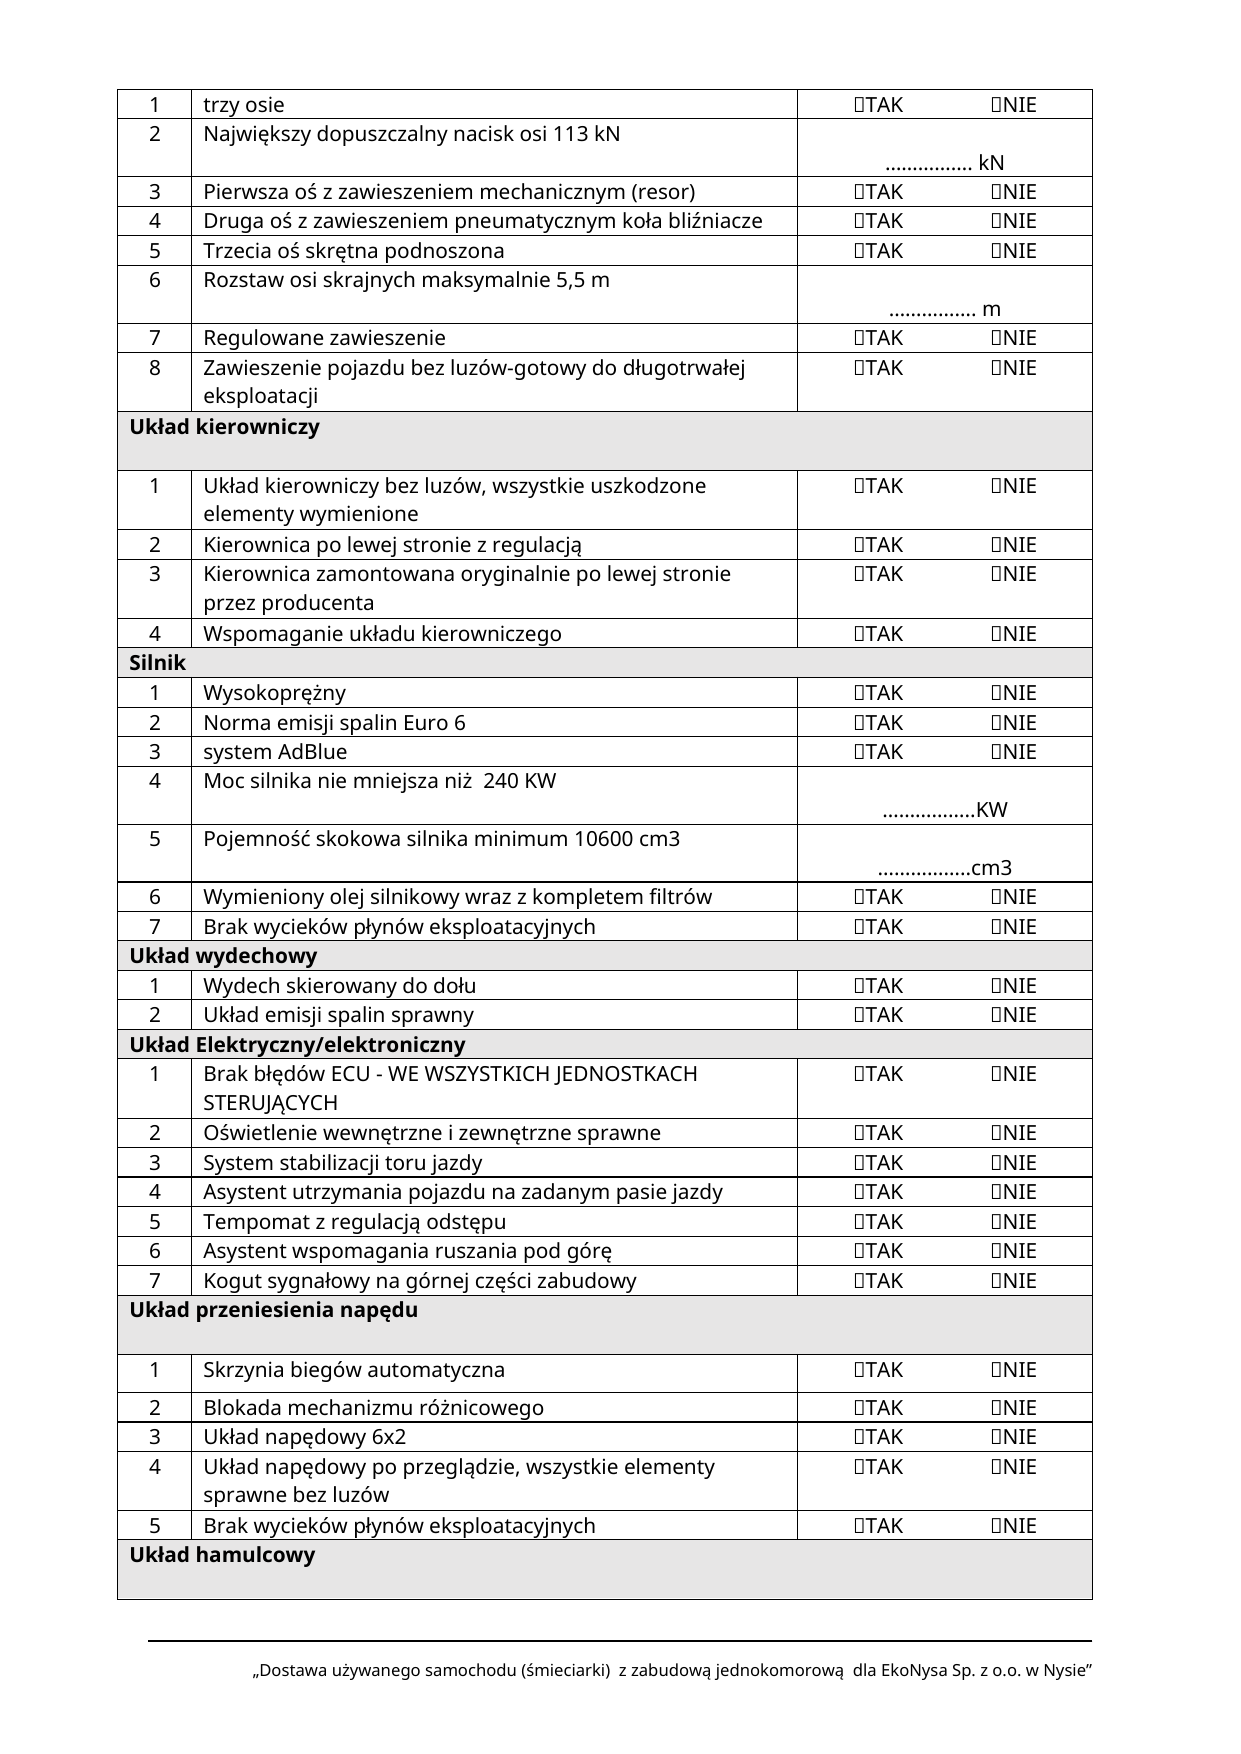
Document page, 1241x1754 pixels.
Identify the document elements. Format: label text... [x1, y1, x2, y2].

table_cell Silnik [118, 648, 1092, 677]
table_cell TAK NIE [798, 530, 1092, 558]
table_cell Druga oś z zawieszeniem pneumatycznym koła bliźniacze [192, 207, 797, 235]
table_cell Brak wycieków płynów eksploatacyjnych [192, 912, 797, 940]
table_cell ……………. kN [798, 119, 1092, 176]
table_cell Pierwsza oś z zawieszeniem mechanicznym (resor) [192, 177, 797, 206]
table_cell 5 [118, 1207, 191, 1236]
table_cell 2 [118, 530, 191, 558]
table_cell 2 [118, 119, 191, 176]
table_cell 4 [118, 1178, 191, 1206]
table_cell Brak błędów ECU - WE WSZYSTKICH JEDNOSTKACH STERUJĄCYCH [192, 1059, 797, 1117]
table_cell ……………. m [798, 266, 1092, 322]
table_cell 4 [118, 767, 191, 823]
table_cell TAK NIE [798, 1178, 1092, 1206]
table_cell Układ emisji spalin sprawny [192, 1000, 797, 1029]
table_cell TAK NIE [798, 1119, 1092, 1147]
table_cell trzy osie [192, 90, 797, 118]
table_cell Układ napędowy po przeglądzie, wszystkie elementy sprawne bez luzów [192, 1452, 797, 1510]
table_cell Kierownica zamontowana oryginalnie po lewej stronie przez producenta [192, 560, 797, 618]
table_cell 1 [118, 1059, 191, 1117]
table_cell TAK NIE [798, 1207, 1092, 1236]
table_cell TAK NIE [798, 737, 1092, 766]
table_cell 4 [118, 207, 191, 235]
table_cell TAK NIE [798, 471, 1092, 529]
table_cell Moc silnika nie mniejsza niż 240 KW [192, 767, 797, 823]
table_cell Układ kierowniczy [118, 412, 1092, 470]
table_cell 4 [118, 619, 191, 647]
table_cell system AdBlue [192, 737, 797, 766]
table_cell Asystent wspomagania ruszania pod górę [192, 1237, 797, 1265]
table_cell 3 [118, 737, 191, 766]
table_cell Układ hamulcowy [118, 1540, 1092, 1598]
table_cell TAK NIE [798, 883, 1092, 911]
table_cell Tempomat z regulacją odstępu [192, 1207, 797, 1236]
table_cell Wymieniony olej silnikowy wraz z kompletem filtrów [192, 883, 797, 911]
table_cell 1 [118, 471, 191, 529]
table_cell TAK NIE [798, 1266, 1092, 1294]
table_cell TAK NIE [798, 1148, 1092, 1176]
table_cell TAK NIE [798, 560, 1092, 618]
table_cell 1 [118, 1355, 191, 1392]
table_cell 5 [118, 825, 191, 881]
table_cell 5 [118, 236, 191, 264]
table_cell 6 [118, 883, 191, 911]
table_cell TAK NIE [798, 619, 1092, 647]
table_cell Norma emisji spalin Euro 6 [192, 708, 797, 736]
table_cell 1 [118, 90, 191, 118]
table_cell 3 [118, 1423, 191, 1451]
table_cell TAK NIE [798, 90, 1092, 118]
table_cell TAK NIE [798, 1452, 1092, 1510]
table_cell TAK NIE [798, 324, 1092, 352]
table_cell Blokada mechanizmu różnicowego [192, 1393, 797, 1421]
table_cell TAK NIE [798, 1393, 1092, 1421]
table_cell Oświetlenie wewnętrzne i zewnętrzne sprawne [192, 1119, 797, 1147]
table_cell Układ wydechowy [118, 941, 1092, 970]
table_cell TAK NIE [798, 678, 1092, 707]
table_cell Asystent utrzymania pojazdu na zadanym pasie jazdy [192, 1178, 797, 1206]
table_cell TAK NIE [798, 1059, 1092, 1117]
table_cell TAK NIE [798, 708, 1092, 736]
table_cell 5 [118, 1511, 191, 1539]
table_cell Zawieszenie pojazdu bez luzów-gotowy do długotrwałej eksploatacji [192, 353, 797, 411]
table_cell 3 [118, 177, 191, 206]
table_cell 3 [118, 560, 191, 618]
table_cell 1 [118, 971, 191, 999]
table_cell TAK NIE [798, 236, 1092, 264]
table_cell System stabilizacji toru jazdy [192, 1148, 797, 1176]
table_cell Układ przeniesienia napędu [118, 1296, 1092, 1354]
table_cell 4 [118, 1452, 191, 1510]
table_cell Wspomaganie układu kierowniczego [192, 619, 797, 647]
table_cell 1 [118, 678, 191, 707]
table_cell Regulowane zawieszenie [192, 324, 797, 352]
table_cell Kogut sygnałowy na górnej części zabudowy [192, 1266, 797, 1294]
table_cell 7 [118, 324, 191, 352]
table_cell TAK NIE [798, 1237, 1092, 1265]
table_cell 6 [118, 1237, 191, 1265]
table_cell 7 [118, 1266, 191, 1294]
table_cell TAK NIE [798, 353, 1092, 411]
table_cell ……………..KW [798, 767, 1092, 823]
table_cell Pojemność skokowa silnika minimum 10600 cm3 [192, 825, 797, 881]
table_cell TAK NIE [798, 1355, 1092, 1392]
table_cell 2 [118, 1119, 191, 1147]
table_cell TAK NIE [798, 1423, 1092, 1451]
table_cell 3 [118, 1148, 191, 1176]
table_cell Trzecia oś skrętna podnoszona [192, 236, 797, 264]
table_cell 2 [118, 708, 191, 736]
table_cell TAK NIE [798, 207, 1092, 235]
table_cell Największy dopuszczalny nacisk osi 113 kN [192, 119, 797, 176]
table_cell 6 [118, 266, 191, 322]
table_cell Wydech skierowany do dołu [192, 971, 797, 999]
table_cell 2 [118, 1393, 191, 1421]
table_cell TAK NIE [798, 1000, 1092, 1029]
table_cell Kierownica po lewej stronie z regulacją [192, 530, 797, 558]
table_cell Układ kierowniczy bez luzów, wszystkie uszkodzone elementy wymienione [192, 471, 797, 529]
table_cell ……………..cm3 [798, 825, 1092, 881]
table_cell Wysokoprężny [192, 678, 797, 707]
table_cell TAK NIE [798, 177, 1092, 206]
table_cell TAK NIE [798, 971, 1092, 999]
table_cell Skrzynia biegów automatyczna [192, 1355, 797, 1392]
table_cell 7 [118, 912, 191, 940]
table_cell 8 [118, 353, 191, 411]
table_cell TAK NIE [798, 1511, 1092, 1539]
table_cell Układ napędowy 6x2 [192, 1423, 797, 1451]
table_cell TAK NIE [798, 912, 1092, 940]
table_cell Brak wycieków płynów eksploatacyjnych [192, 1511, 797, 1539]
table_cell Układ Elektryczny/elektroniczny [118, 1030, 1092, 1058]
table_cell Rozstaw osi skrajnych maksymalnie 5,5 m [192, 266, 797, 322]
table_cell 2 [118, 1000, 191, 1029]
